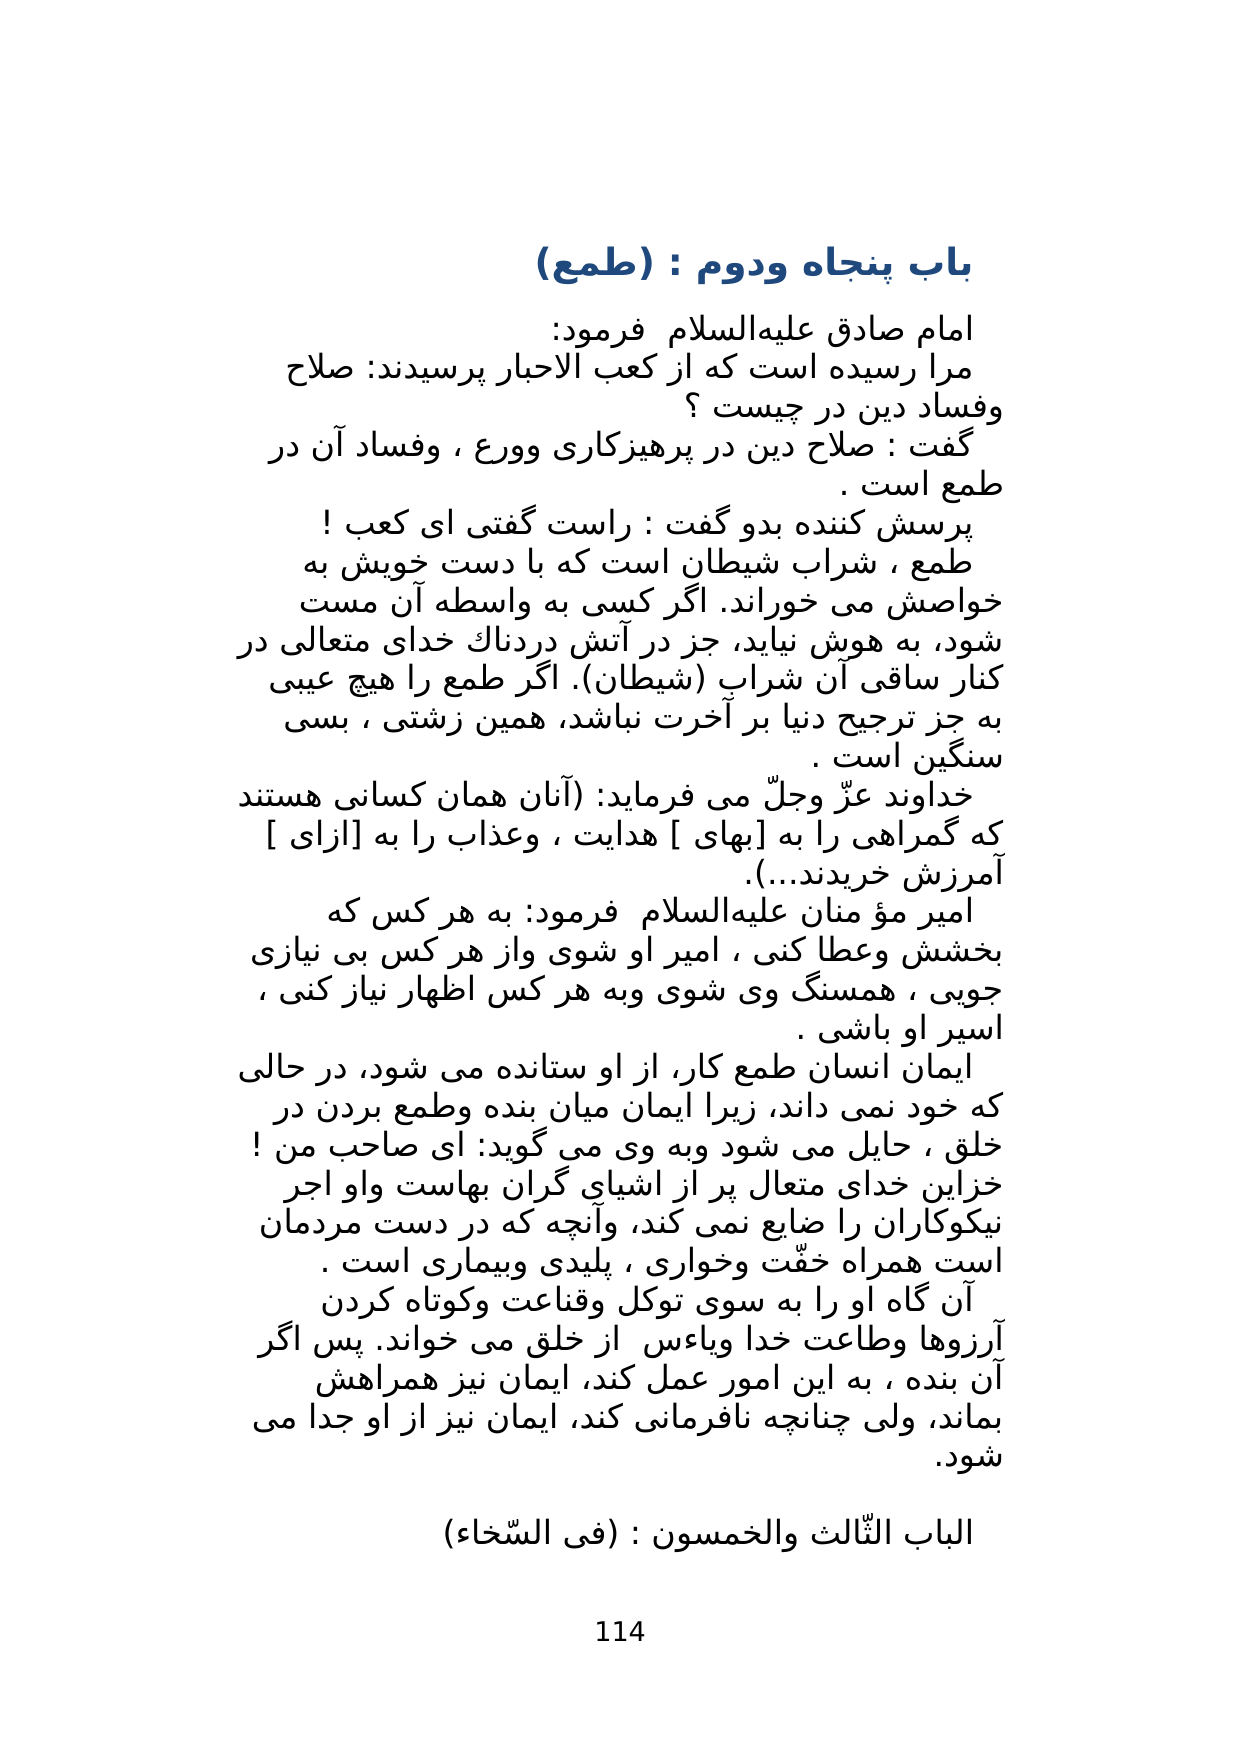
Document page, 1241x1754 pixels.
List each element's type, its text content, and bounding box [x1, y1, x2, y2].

text امير مؤ منان عليه‌السلام فرمود: به هر كس كه بخشش وعطا كنى ، امير او شوى واز هر كس بى نيازى جويى ، همسنگ وى شوى وبه هر كس اظهار نياز كنى ، اسير او باشى . [236, 892, 1004, 1047]
text طمع ، شراب شيطان است كه با دست خويش به خواصش مى خوراند. اگر كسى به واسطه آن مست شود، به هوش نيايد، جز در آتش دردناك خداى متعالى در كنار ساقى آن شراب (شيطان). اگر طمع را هيچ عيبى به جز ترجيح دنيا بر آخرت نباشد، همين زشتى ، بسى سنگين است . [236, 542, 1004, 775]
text ايمان انسان طمع كار، از او ستانده مى شود، در حالى كه خود نمى داند، زيرا ايمان ميان بنده وطمع بردن در خلق ، حايل مى شود وبه وى مى گويد: اى صاحب من ! خزاين خداى متعال پر از اشياى گران بهاست واو اجر نيكوكاران را ضايع نمى كند، وآنچه كه در دست مردمان است همراه خفّت وخوارى ، پليدى وبيمارى است . [236, 1047, 1004, 1281]
text الباب الثّالث والخمسون : (فى السّخاء) [236, 1513, 1004, 1552]
subtitle باب پنجاه ودوم : (طمع) [236, 241, 1004, 284]
text آن گاه او را به سوى توكل وقناعت وكوتاه كردن آرزوها وطاعت خدا وياءس ‍ از خلق مى خواند. پس اگر آن بنده ، به اين امور عمل كند، ايمان نيز همراهش بماند، ولى چنانچه نافرمانى كند، ايمان نيز از او جدا مى شود. [236, 1281, 1004, 1475]
text گفت : صلاح دين در پرهيزكارى وورع ، وفساد آن در طمع است . [236, 426, 1004, 503]
text خداوند عزّ وجلّ مى فرمايد: (آنان همان كسانى هستند كه گمراهى را به [بهاى ] هدايت ، وعذاب را به [ازاى ] آمرزش خريدند...). [236, 775, 1004, 892]
text امام صادق عليه‌السلام فرمود: [236, 309, 1004, 348]
text مرا رسيده است كه از كعب الاحبار پرسيدند: صلاح وفساد دين در چيست ؟ [236, 348, 1004, 426]
text پرسش كننده بدو گفت : راست گفتى اى كعب ! [236, 503, 1004, 542]
